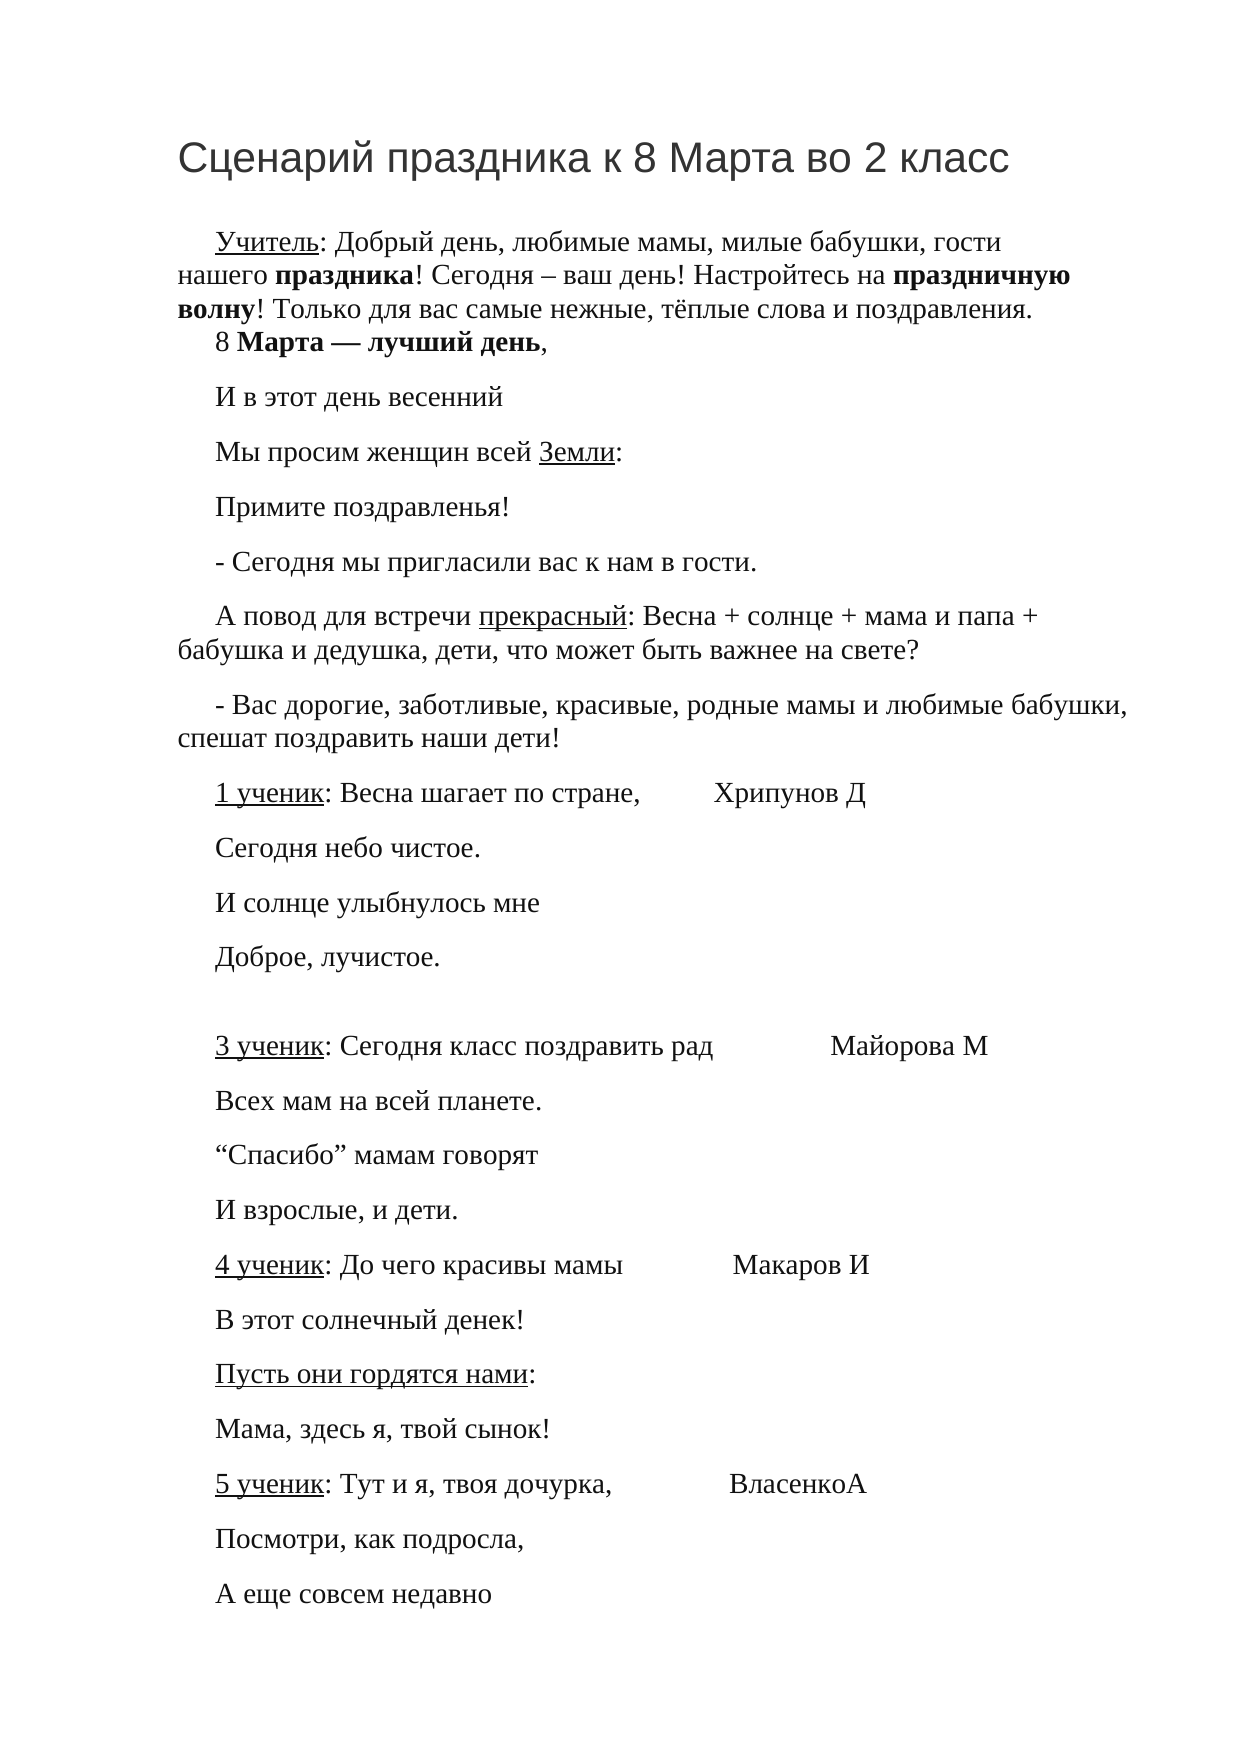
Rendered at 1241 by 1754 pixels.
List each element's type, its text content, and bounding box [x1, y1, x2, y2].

text Мама, здесь я, твой сынок! [177, 1411, 1152, 1445]
text А еще совсем недавно [177, 1576, 1152, 1609]
text Доброе, лучистое. [177, 939, 1152, 973]
text Всех мам на всей планете. [177, 1083, 1152, 1116]
text Посмотри, как подросла, [177, 1521, 1152, 1554]
text И солнце улыбнулось мне [177, 885, 1152, 918]
text В этот солнечный денек! [177, 1302, 1152, 1335]
text “Спасибо” мамам говорят [177, 1137, 1152, 1171]
text Сценарий праздника к 8 Марта во 2 класс [177, 132, 1152, 181]
text - Вас дорогие, заботливые, красивые, родные мамы и любимые бабушки, спешат поздравить наши дети! [177, 687, 1152, 754]
text 5 ученик: Тут и я, твоя дочурка, ВласенкоА [177, 1466, 1152, 1500]
text Примите поздравленья! [177, 489, 1152, 522]
text И в этот день весенний [177, 379, 1152, 413]
text Пусть они гордятся нами: [177, 1357, 1152, 1390]
text Учитель: Добрый день, любимые мамы, милые бабушки, гости нашего праздника! Сегодня – ваш день! Настройтесь на праздничную волну! Только для вас самые нежные, тёплые слова и поздравления. [177, 224, 1152, 324]
text 3 ученик: Сегодня класс поздравить рад Майорова М [177, 1028, 1152, 1061]
text 8 Марта — лучший день, [177, 324, 1152, 358]
text И взрослые, и дети. [177, 1192, 1152, 1226]
text - Сегодня мы пригласили вас к нам в гости. [177, 544, 1152, 577]
text 4 ученик: До чего красивы мамы Макаров И [177, 1247, 1152, 1281]
text Мы просим женщин всей Земли: [177, 434, 1152, 468]
text А повод для встречи прекрасный: Весна + солнце + мама и папа + бабушка и дедушка, дети, что может быть важнее на свете? [177, 598, 1152, 666]
text Сегодня небо чистое. [177, 830, 1152, 863]
text 1 ученик: Весна шагает по стране, Хрипунов Д [177, 775, 1152, 809]
